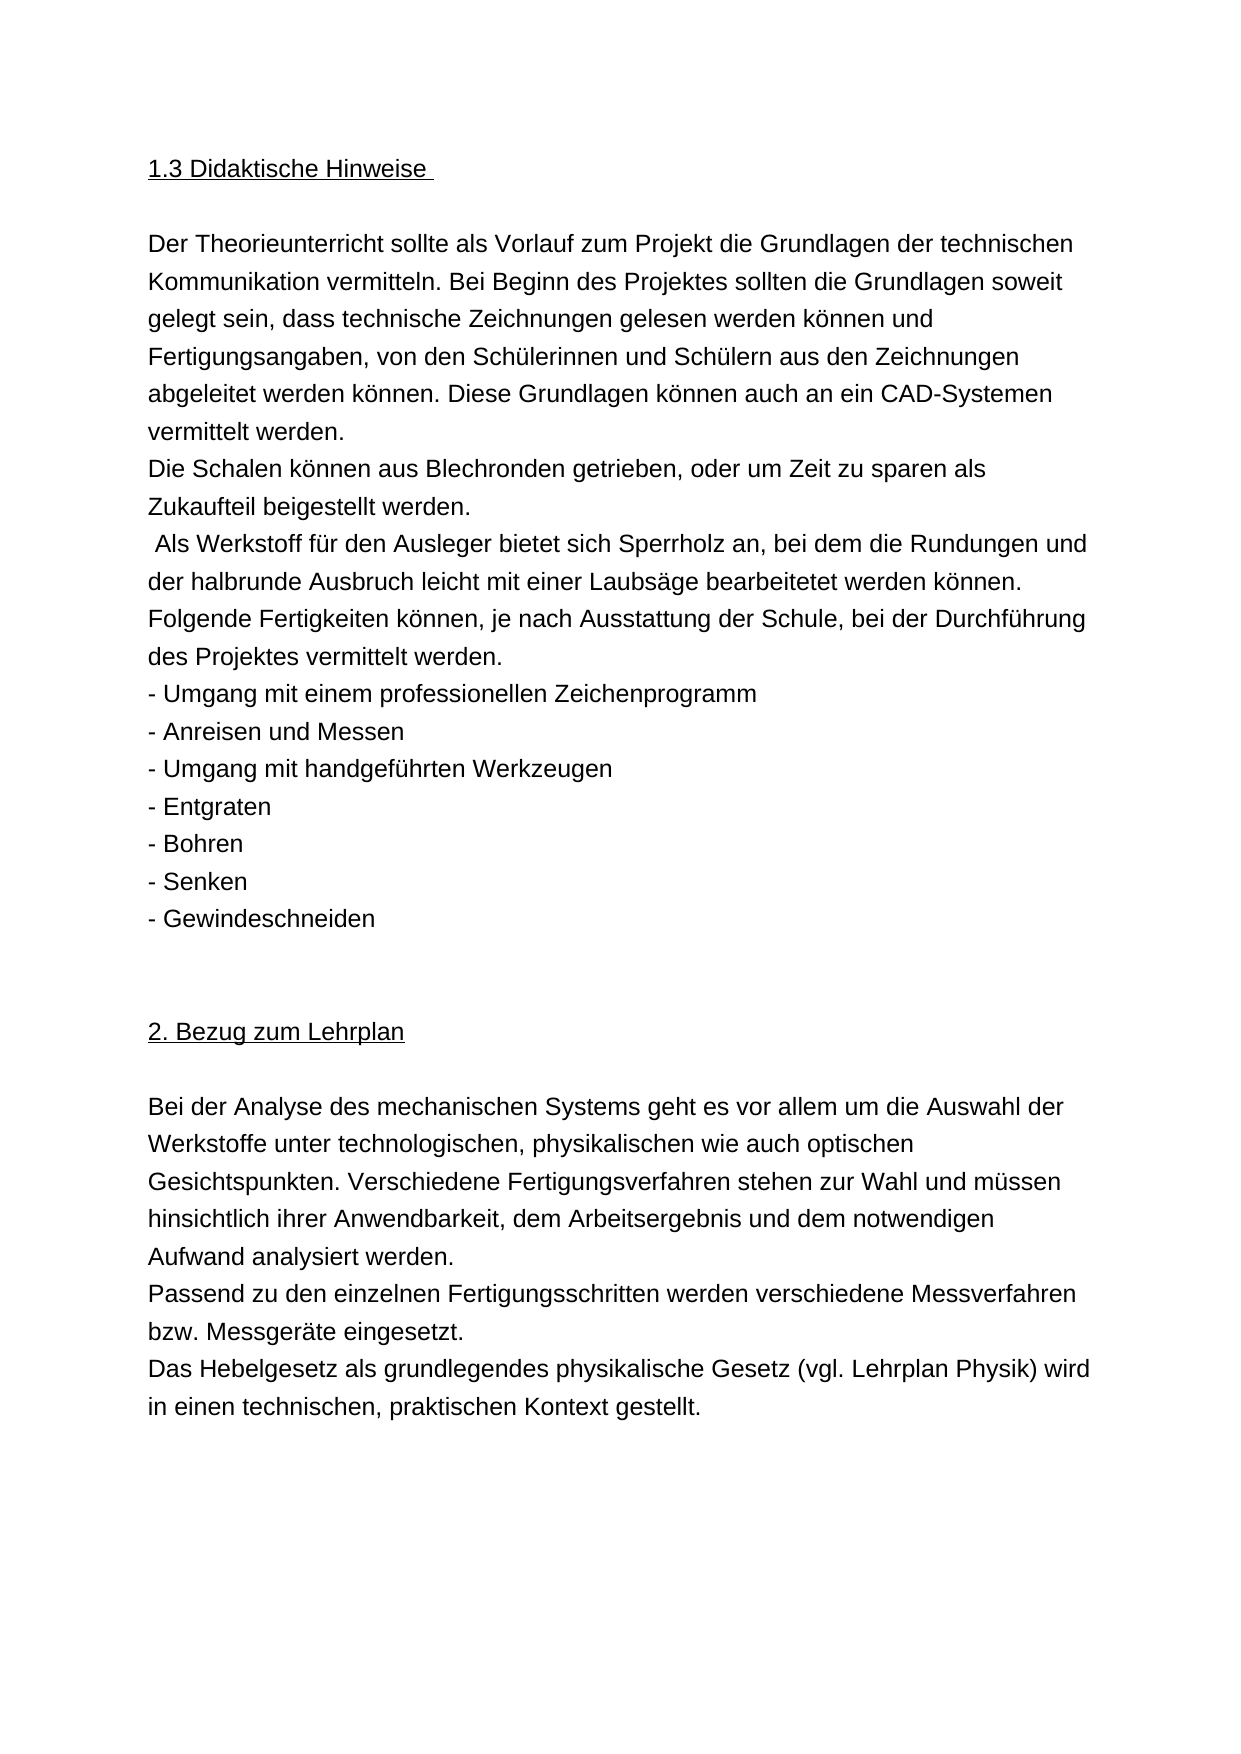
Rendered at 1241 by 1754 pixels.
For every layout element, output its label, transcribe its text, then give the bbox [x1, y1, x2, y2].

text Die Schalen können aus Blechronden getrieben, oder um Zeit zu sparen als Zukaufteil beigestellt werden. [148, 448, 1093, 523]
text - Gewindeschneiden [148, 898, 1093, 935]
text Passend zu den einzelnen Fertigungsschritten werden verschiedene Messverfahren bzw. Messgeräte eingesetzt. [148, 1273, 1093, 1348]
text - Umgang mit handgeführten Werkzeugen [148, 748, 1093, 785]
text - Bohren [148, 823, 1093, 860]
text 1.3 Didaktische Hinweise [148, 148, 1093, 185]
text 2. Bezug zum Lehrplan [148, 973, 1093, 1048]
text - Umgang mit einem professionellen Zeichenprogramm [148, 673, 1093, 710]
text Der Theorieunterricht sollte als Vorlauf zum Projekt die Grundlagen der technischen Kommunikation vermitteln. Bei Beginn des Projektes sollten die Grundlagen soweit gelegt sein, dass technische Zeichnungen gelesen werden können und Fertigungsangaben, von den Schülerinnen und Schülern aus den Zeichnungen abgeleitet werden können. Diese Grundlagen können auch an ein CAD-Systemen vermittelt werden. [148, 223, 1093, 448]
text Als Werkstoff für den Ausleger bietet sich Sperrholz an, bei dem die Rundungen und der halbrunde Ausbruch leicht mit einer Laubsäge bearbeitetet werden können. [148, 523, 1093, 598]
text - Anreisen und Messen [148, 710, 1093, 748]
text - Senken [148, 860, 1093, 898]
text Folgende Fertigkeiten können, je nach Ausstattung der Schule, bei der Durchführung des Projektes vermittelt werden. [148, 598, 1093, 673]
text Das Hebelgesetz als grundlegendes physikalische Gesetz (vgl. Lehrplan Physik) wird in einen technischen, praktischen Kontext gestellt. [148, 1348, 1093, 1423]
text Bei der Analyse des mechanischen Systems geht es vor allem um die Auswahl der Werkstoffe unter technologischen, physikalischen wie auch optischen Gesichtspunkten. Verschiedene Fertigungsverfahren stehen zur Wahl und müssen hinsichtlich ihrer Anwendbarkeit, dem Arbeitsergebnis und dem notwendigen Aufwand analysiert werden. [148, 1085, 1093, 1273]
text - Entgraten [148, 785, 1093, 823]
